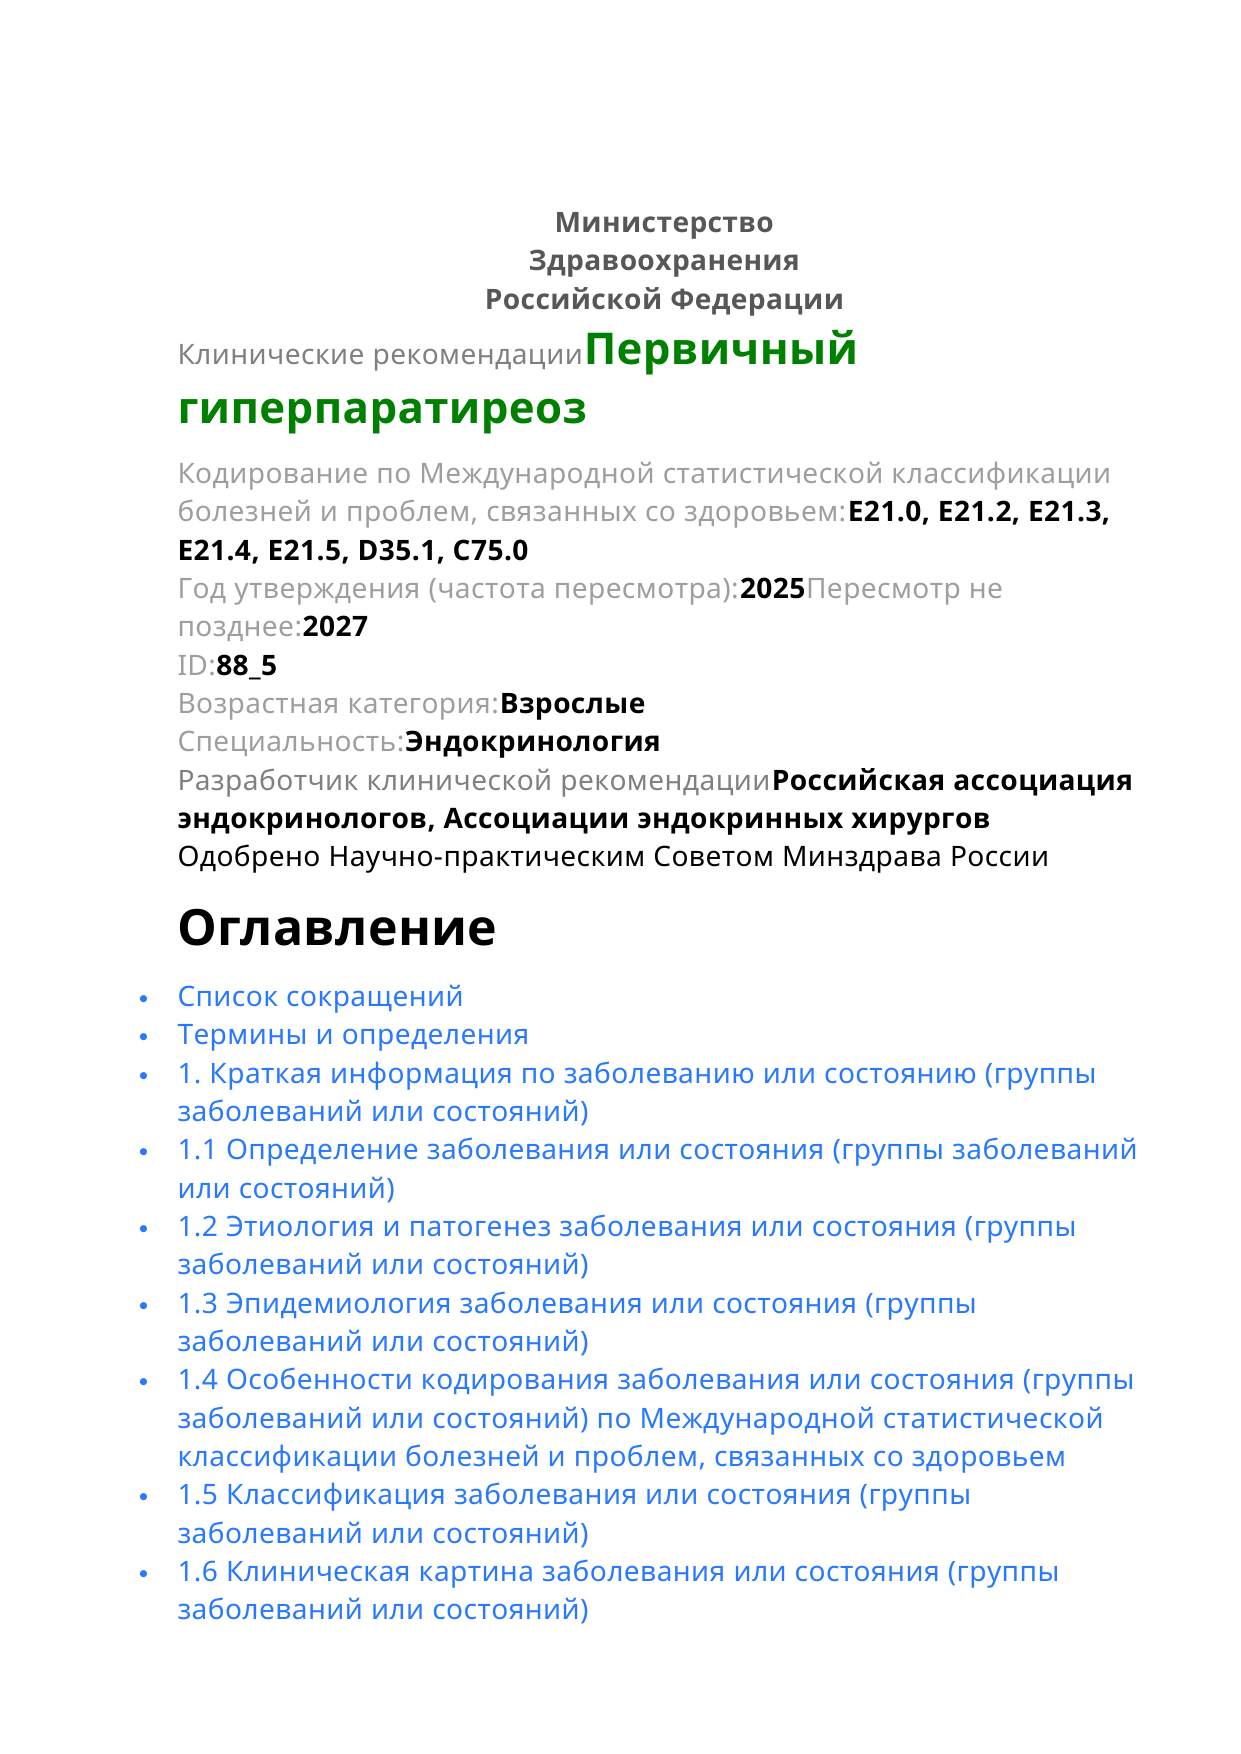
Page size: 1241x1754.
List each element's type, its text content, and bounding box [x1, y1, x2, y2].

text Кодирование по Международной статистической классификации болезней и проблем, связанных со здоровьем:E21.0, E21.2, E21.3, E21.4, E21.5, D35.1, C75.0 [177, 453, 1152, 568]
list Термины и определения [140, 1014, 1152, 1053]
list 1.5 Классификация заболевания или состояния (группы заболеваний или состояний) [140, 1474, 1152, 1551]
text Год утверждения (частота пересмотра):2025Пересмотр не позднее:2027 [177, 568, 1152, 645]
list 1.1 Определение заболевания или состояния (группы заболеваний или состояний) [140, 1129, 1152, 1206]
text Оглавление [177, 891, 1152, 959]
list 1.6 Клиническая картина заболевания или состояния (группы заболеваний или состояний) [140, 1551, 1152, 1628]
text Разработчик клинической рекомендацииРоссийская ассоциация эндокринологов, Ассоциации эндокринных хирургов [177, 760, 1152, 836]
list Список сокращений [140, 976, 1152, 1014]
text Министерство Здравоохранения Российской Федерации [177, 202, 1152, 317]
list 1. Краткая информация по заболеванию или состоянию (группы заболеваний или состояний) [140, 1053, 1152, 1129]
list 1.4 Особенности кодирования заболевания или состояния (группы заболеваний или состояний) по Международной статистической классификации болезней и проблем, связанных со здоровьем [140, 1359, 1152, 1474]
text Возрастная категория:Взрослые [177, 683, 1152, 721]
list 1.2 Этиология и патогенез заболевания или состояния (группы заболеваний или состояний) [140, 1206, 1152, 1283]
text Специальность:Эндокринология [177, 721, 1152, 760]
list 1.3 Эпидемиология заболевания или состояния (группы заболеваний или состояний) [140, 1283, 1152, 1359]
text ID:88_5 [177, 645, 1152, 683]
text Одобрено Научно-практическим Советом Минздрава России [177, 836, 1152, 875]
text Клинические рекомендацииПервичный гиперпаратиреоз [177, 317, 1152, 436]
